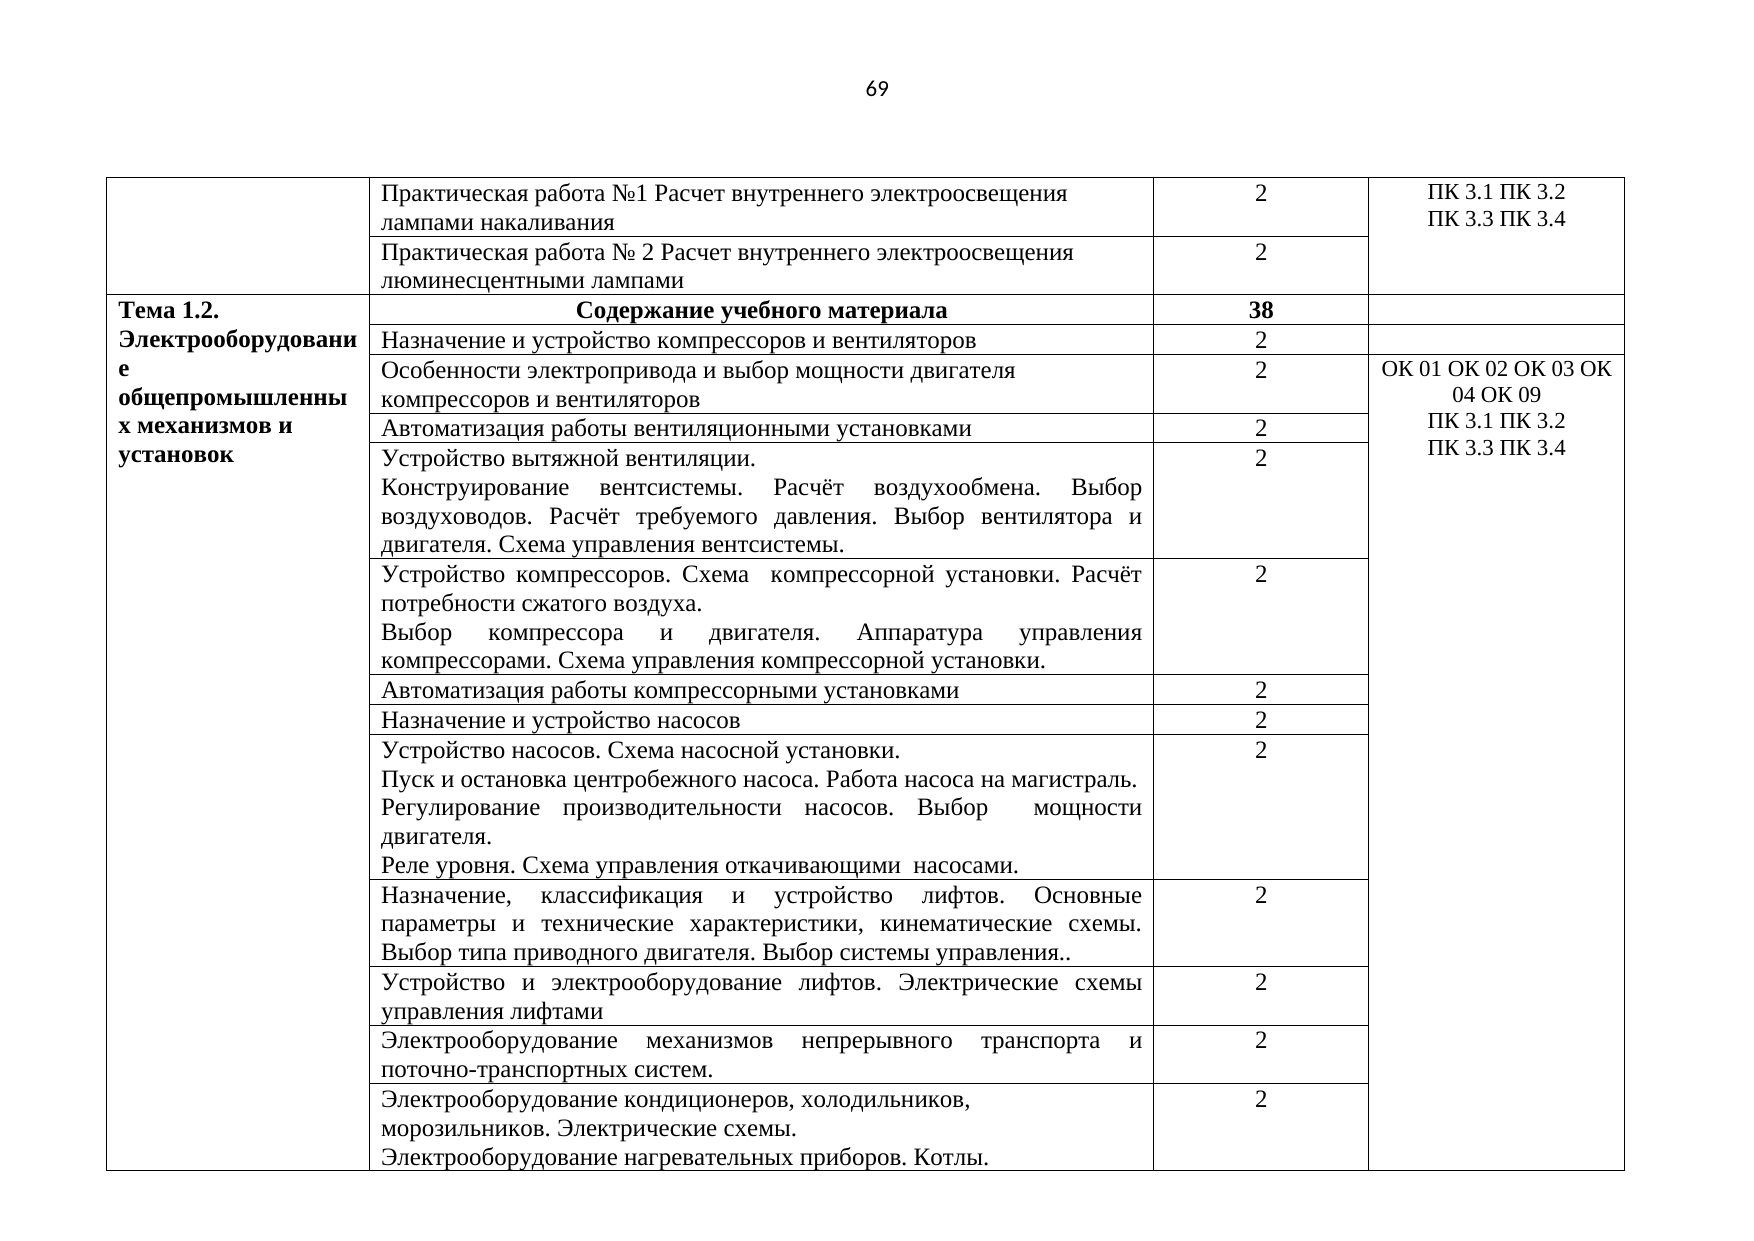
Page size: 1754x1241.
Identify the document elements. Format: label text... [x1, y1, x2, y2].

table_cell 2 [1154, 443, 1368, 558]
table_cell 2 [1154, 705, 1368, 734]
table_cell 2 [1154, 1084, 1368, 1170]
table_cell Назначение и устройство компрессоров и вентиляторов [370, 325, 1153, 354]
table_cell Устройство насосов. Схема насосной установки. Пуск и остановка центробежного насоса. Работа насоса на магистраль. Регулирование производительности насосов. Выбор мощности двигателя. Реле уровня. Схема управления откачивающими насосами. [370, 735, 1153, 879]
table_cell 2 [1154, 675, 1368, 704]
table_cell Назначение и устройство насосов [370, 705, 1153, 734]
table_cell 2 [1154, 178, 1368, 236]
table_cell 2 [1154, 967, 1368, 1024]
table_cell Содержание учебного материала [370, 295, 1153, 324]
table_cell [1369, 325, 1624, 354]
table_cell 2 [1154, 414, 1368, 442]
table_cell ОК 01 ОК 02 ОК 03 ОК 04 ОК 09 ПК 3.1 ПК 3.2 ПК 3.3 ПК 3.4 [1369, 355, 1624, 1170]
table_cell Особенности электропривода и выбор мощности двигателя компрессоров и вентиляторов [370, 355, 1153, 412]
table_cell 2 [1154, 735, 1368, 879]
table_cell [370, 1084, 1153, 1170]
table_cell 2 [1154, 1026, 1368, 1083]
table_cell Тема 1.2. Электрооборудование общепромышленных механизмов и установок [107, 295, 369, 1170]
table_cell 38 [1154, 295, 1368, 324]
table_cell Назначение, классификация и устройство лифтов. Основные параметры и технические характеристики, кинематические схемы. Выбор типа приводного двигателя. Выбор системы управления.. [370, 880, 1153, 966]
table_cell Автоматизация работы вентиляционными установками [370, 414, 1153, 442]
table_cell 2 [1154, 559, 1368, 674]
table_cell 2 [1154, 880, 1368, 966]
table_cell Устройство и электрооборудование лифтов. Электрические схемы управления лифтами [370, 967, 1153, 1024]
table_cell 2 [1154, 355, 1368, 412]
table_cell Практическая работа № 2 Расчет внутреннего электроосвещения люминесцентными лампами [370, 237, 1153, 294]
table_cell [1369, 178, 1624, 294]
table_cell Электрооборудование механизмов непрерывного транспорта и поточно-транспортных систем. [370, 1026, 1153, 1083]
table_cell 2 [1154, 237, 1368, 294]
table_cell 2 [1154, 325, 1368, 354]
table_cell [1369, 295, 1624, 324]
table_cell Устройство вытяжной вентиляции. Конструирование вентсистемы. Расчёт воздухообмена. Выбор воздуховодов. Расчёт требуемого давления. Выбор вентилятора и двигателя. Схема управления вентсистемы. [370, 443, 1153, 558]
table_cell Автоматизация работы компрессорными установками [370, 675, 1153, 704]
table_cell Практическая работа №1 Расчет внутреннего электроосвещения лампами накаливания [370, 178, 1153, 236]
table_cell Устройство компрессоров. Схема компрессорной установки. Расчёт потребности сжатого воздуха. Выбор компрессора и двигателя. Аппаратура управления компрессорами. Схема управления компрессорной установки. [370, 559, 1153, 674]
